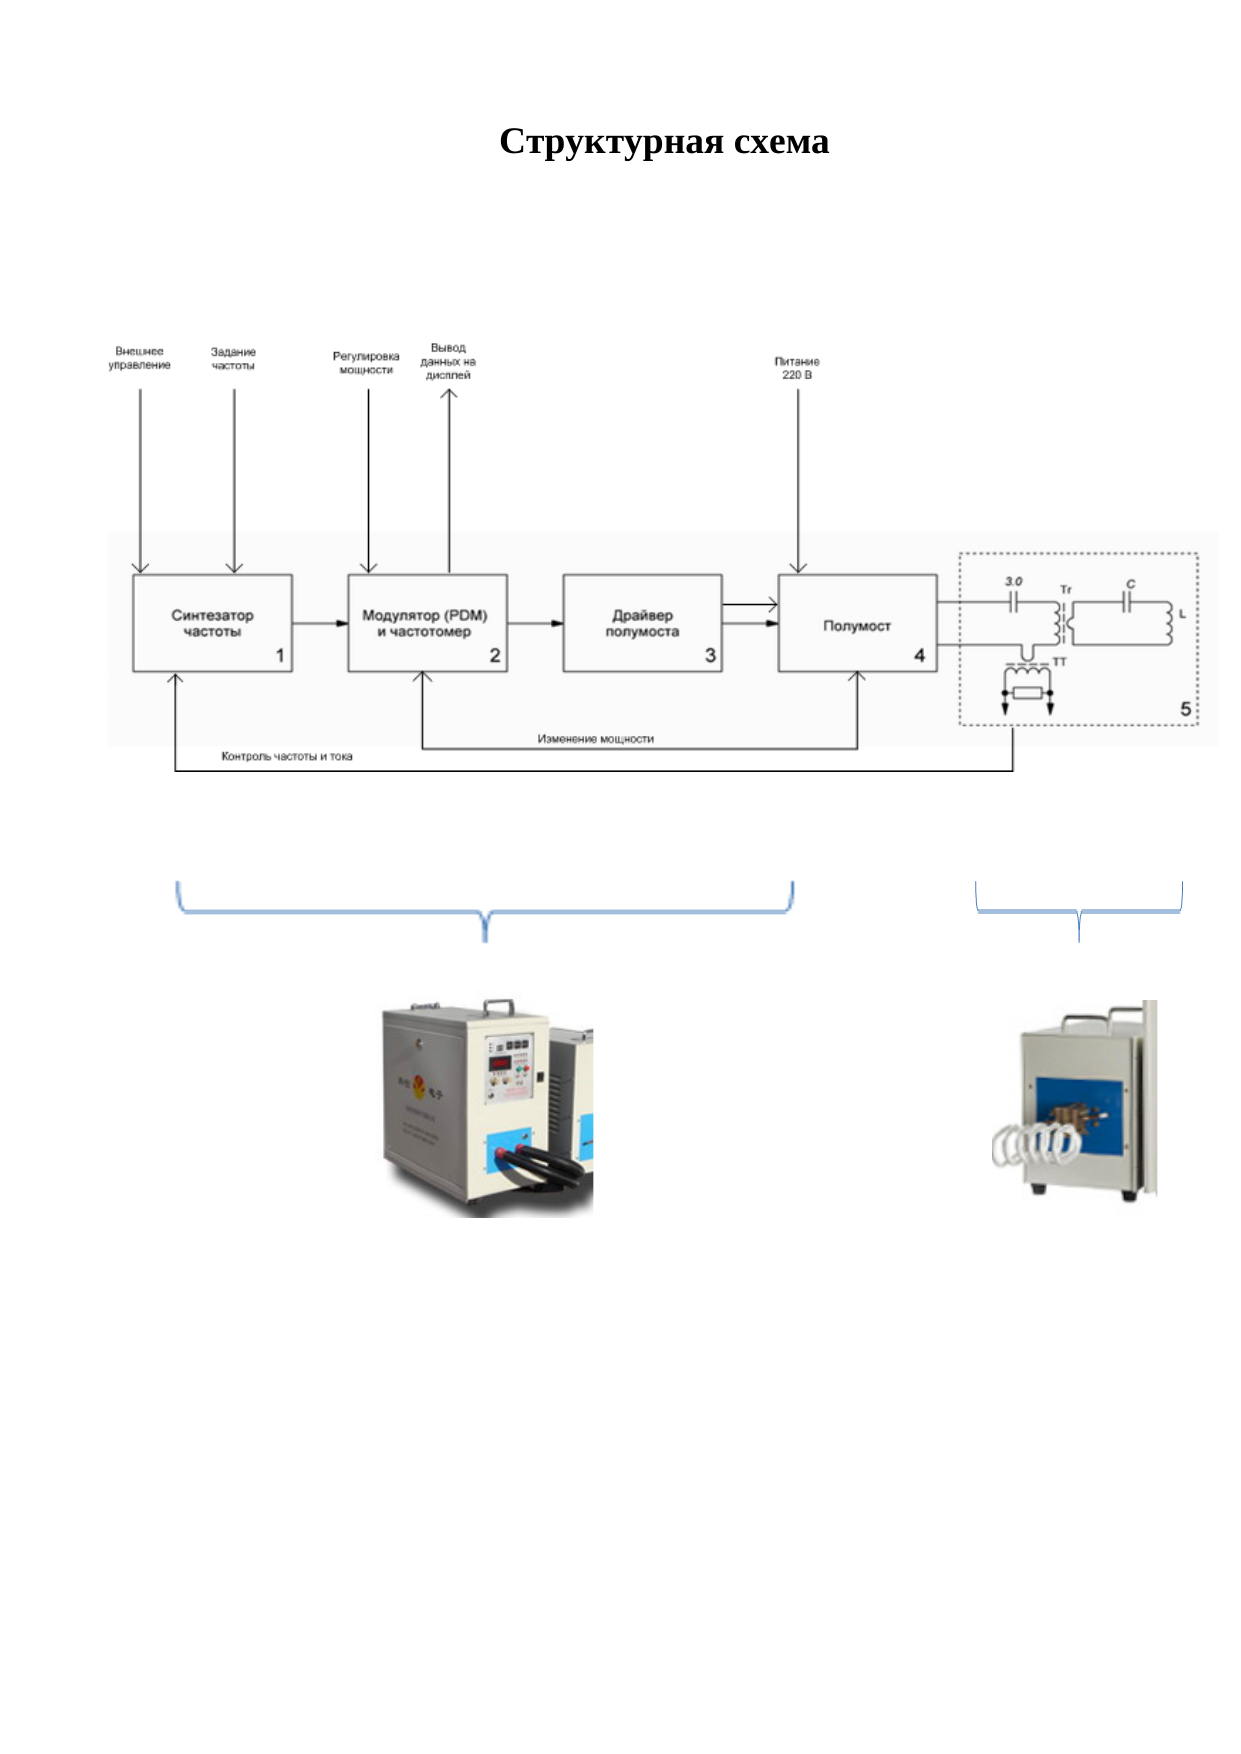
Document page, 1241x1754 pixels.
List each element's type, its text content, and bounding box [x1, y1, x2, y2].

picture [163, 870, 813, 945]
picture [992, 1000, 1158, 1233]
picture [25, 289, 1221, 772]
picture [970, 870, 1189, 945]
text Структурная схема [177, 118, 1152, 161]
picture [368, 988, 594, 1218]
